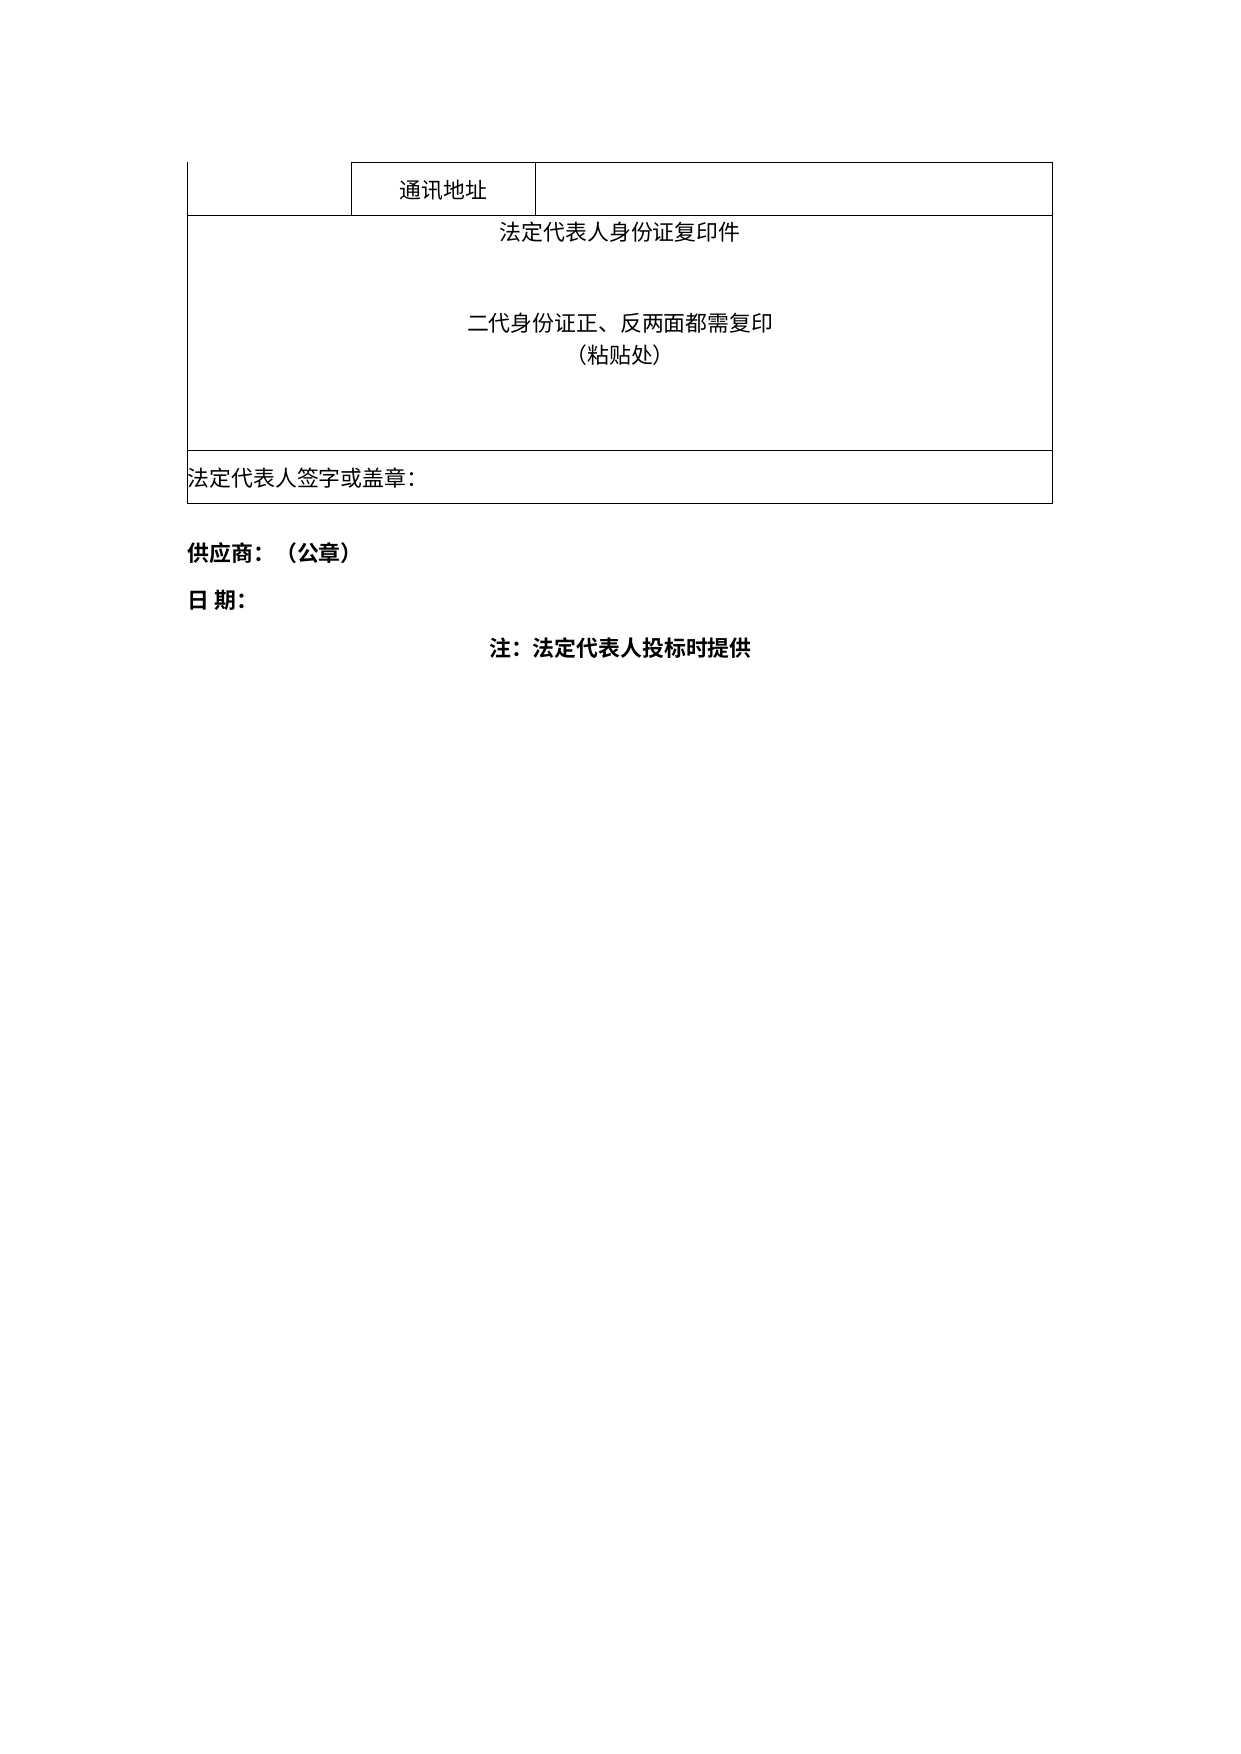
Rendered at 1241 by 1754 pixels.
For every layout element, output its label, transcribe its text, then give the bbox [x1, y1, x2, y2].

text 日 期： [187, 583, 1053, 615]
text 供应商：（公章） [187, 536, 1053, 568]
table_cell 法定代表人身份证复印件 二代身份证正、反两面都需复印 （粘贴处） [188, 216, 1052, 450]
table_cell 通讯地址 [352, 163, 535, 214]
text 注：法定代表人投标时提供 [187, 631, 1053, 663]
table_cell [536, 163, 1052, 214]
table_cell 法定代表人签字或盖章： [188, 451, 1052, 503]
